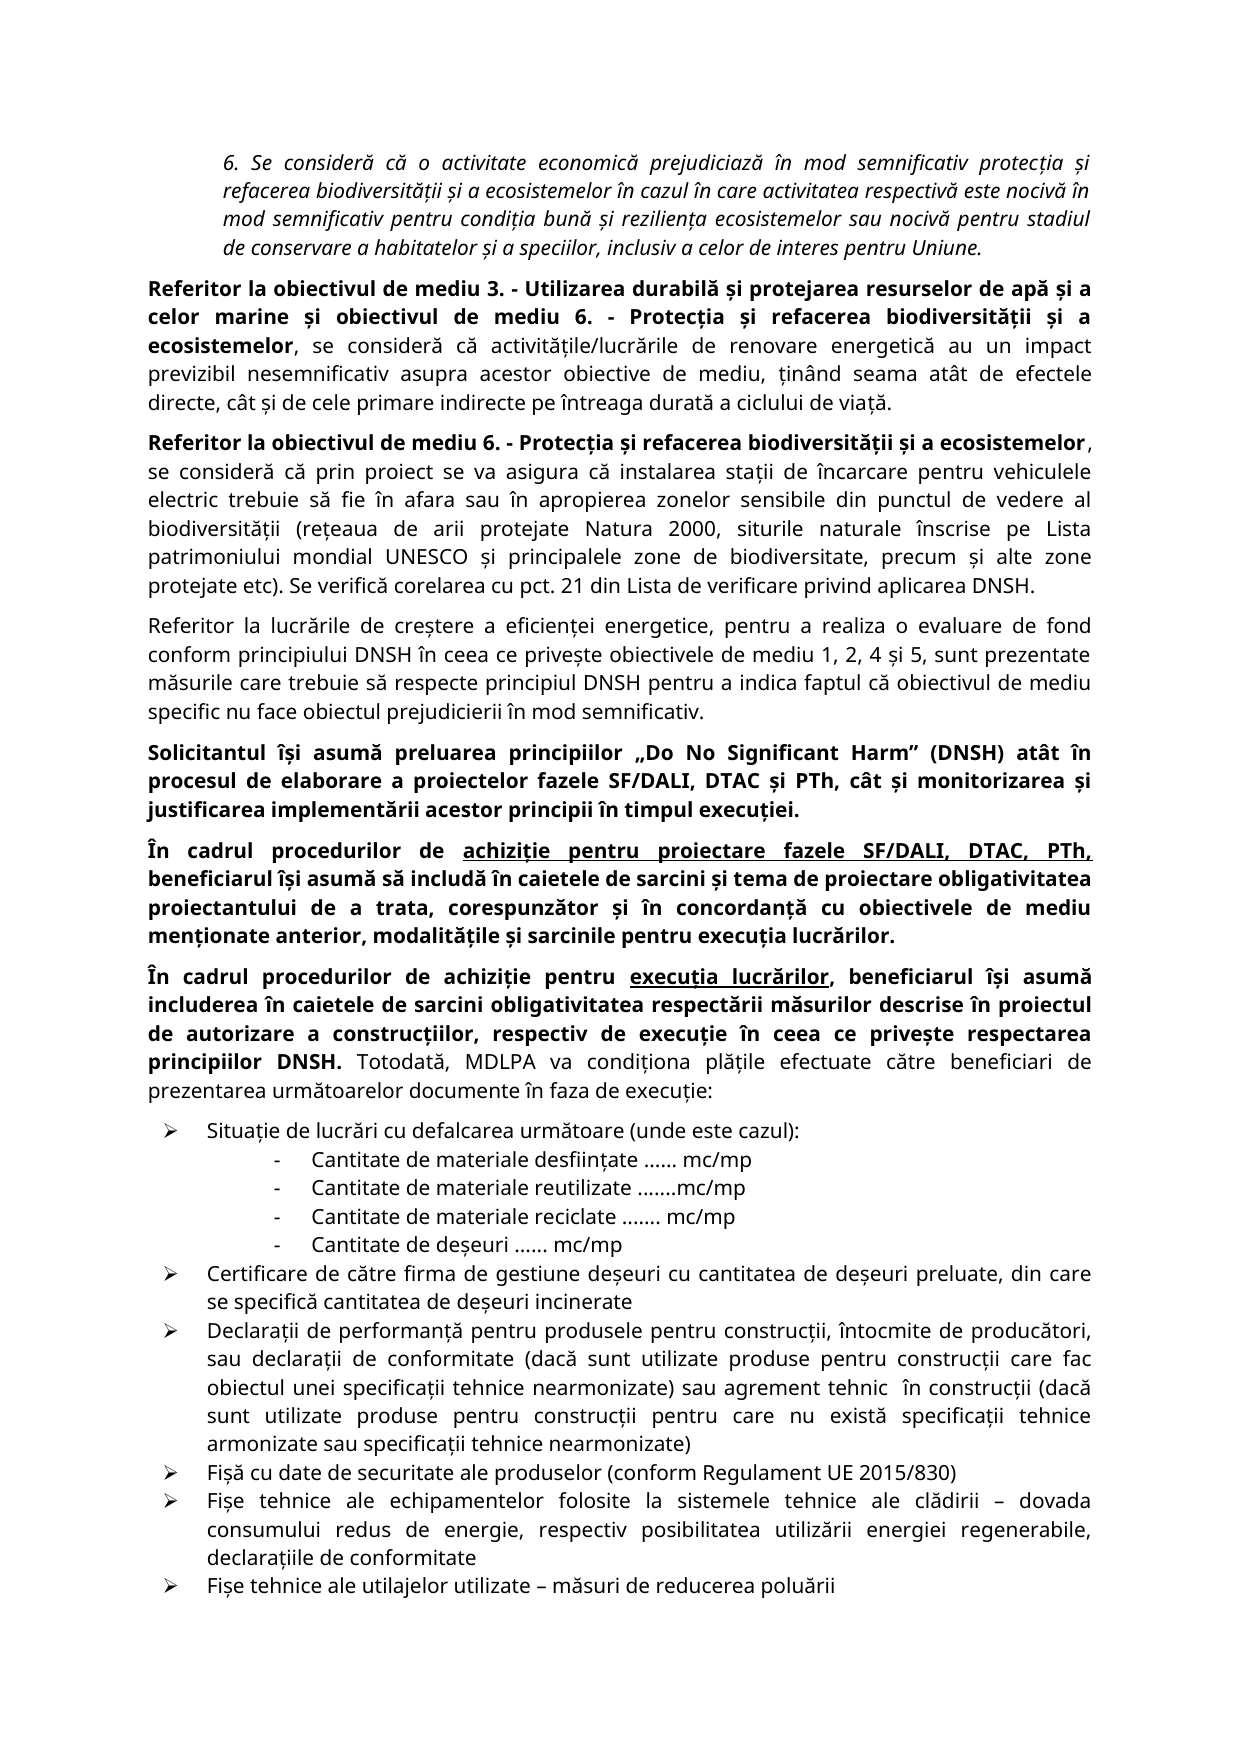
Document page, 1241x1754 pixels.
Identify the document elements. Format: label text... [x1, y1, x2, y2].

text 6. Se consideră că o activitate economică prejudiciază în mod semnificativ protecția și refacerea biodiversității și a ecosistemelor în cazul în care activitatea respectivă este nocivă în mod semnificativ pentru condiția bună și reziliența ecosistemelor sau nocivă pentru stadiul de conservare a habitatelor și a speciilor, inclusiv a celor de interes pentru Uniune. [223, 148, 1093, 261]
text În cadrul procedurilor de achiziție pentru execuția lucrărilor, beneficiarul își asumă includerea în caietele de sarcini obligativitatea respectării măsurilor descrise în proiectul de autorizare a construcțiilor, respectiv de execuție în ceea ce privește respectarea principiilor DNSH. Totodată, MDLPA va condiționa plățile efectuate către beneficiari de prezentarea următoarelor documente în faza de execuție: [148, 962, 1093, 1104]
list Fișe tehnice ale utilajelor utilizate – măsuri de reducerea poluării [162, 1572, 1093, 1600]
list Fișă cu date de securitate ale produselor (conform Regulament UE 2015/830) [162, 1458, 1093, 1486]
list Certificare de către firma de gestiune deșeuri cu cantitatea de deșeuri preluate, din care se specifică cantitatea de deșeuri incinerate [162, 1259, 1093, 1316]
text Referitor la lucrările de creștere a eficienței energetice, pentru a realiza o evaluare de fond conform principiului DNSH în ceea ce privește obiectivele de mediu 1, 2, 4 și 5, sunt prezentate măsurile care trebuie să respecte principiul DNSH pentru a indica faptul că obiectivul de mediu specific nu face obiectul prejudicierii în mod semnificativ. [148, 612, 1093, 725]
list Cantitate de materiale reutilizate .......mc/mp [274, 1173, 1093, 1202]
list Cantitate de materiale desființate ...... mc/mp [274, 1145, 1093, 1173]
text Referitor la obiectivul de mediu 3. - Utilizarea durabilă și protejarea resurselor de apă și a celor marine și obiectivul de mediu 6. - Protecția și refacerea biodiversității și a ecosistemelor, se consideră că activitățile/lucrările de renovare energetică au un impact previzibil nesemnificativ asupra acestor obiective de mediu, ținând seama atât de efectele directe, cât și de cele primare indirecte pe întreaga durată a ciclului de viață. [148, 274, 1093, 416]
text În cadrul procedurilor de achiziție pentru proiectare fazele SF/DALI, DTAC, PTh, beneficiarul își asumă să includă în caietele de sarcini și tema de proiectare obligativitatea proiectantului de a trata, corespunzător și în concordanță cu obiectivele de mediu menționate anterior, modalitățile și sarcinile pentru execuția lucrărilor. [148, 836, 1093, 949]
list Cantitate de deșeuri ...... mc/mp [274, 1230, 1093, 1259]
text Solicitantul își asumă preluarea principiilor „Do No Significant Harm” (DNSH) atât în procesul de elaborare a proiectelor fazele SF/DALI, DTAC și PTh, cât și monitorizarea și justificarea implementării acestor principii în timpul execuției. [148, 738, 1093, 823]
list Declarații de performanță pentru produsele pentru construcţii, întocmite de producători, sau declarații de conformitate (dacă sunt utilizate produse pentru construcţii care fac obiectul unei specificaţii tehnice nearmonizate) sau agrement tehnic în construcţii (dacă sunt utilizate produse pentru construcţii pentru care nu există specificaţii tehnice armonizate sau specificaţii tehnice nearmonizate) [162, 1316, 1093, 1458]
list Cantitate de materiale reciclate ....... mc/mp [274, 1202, 1093, 1230]
text Referitor la obiectivul de mediu 6. - Protecția și refacerea biodiversității și a ecosistemelor, se consideră că prin proiect se va asigura că instalarea stații de încarcare pentru vehiculele electric trebuie să fie în afara sau în apropierea zonelor sensibile din punctul de vedere al biodiversității (rețeaua de arii protejate Natura 2000, siturile naturale înscrise pe Lista patrimoniului mondial UNESCO și principalele zone de biodiversitate, precum și alte zone protejate etc). Se verifică corelarea cu pct. 21 din Lista de verificare privind aplicarea DNSH. [148, 428, 1093, 599]
list Fișe tehnice ale echipamentelor folosite la sistemele tehnice ale clădirii – dovada consumului redus de energie, respectiv posibilitatea utilizării energiei regenerabile, declarațiile de conformitate [162, 1486, 1093, 1572]
list Situație de lucrări cu defalcarea următoare (unde este cazul): [162, 1117, 1093, 1145]
